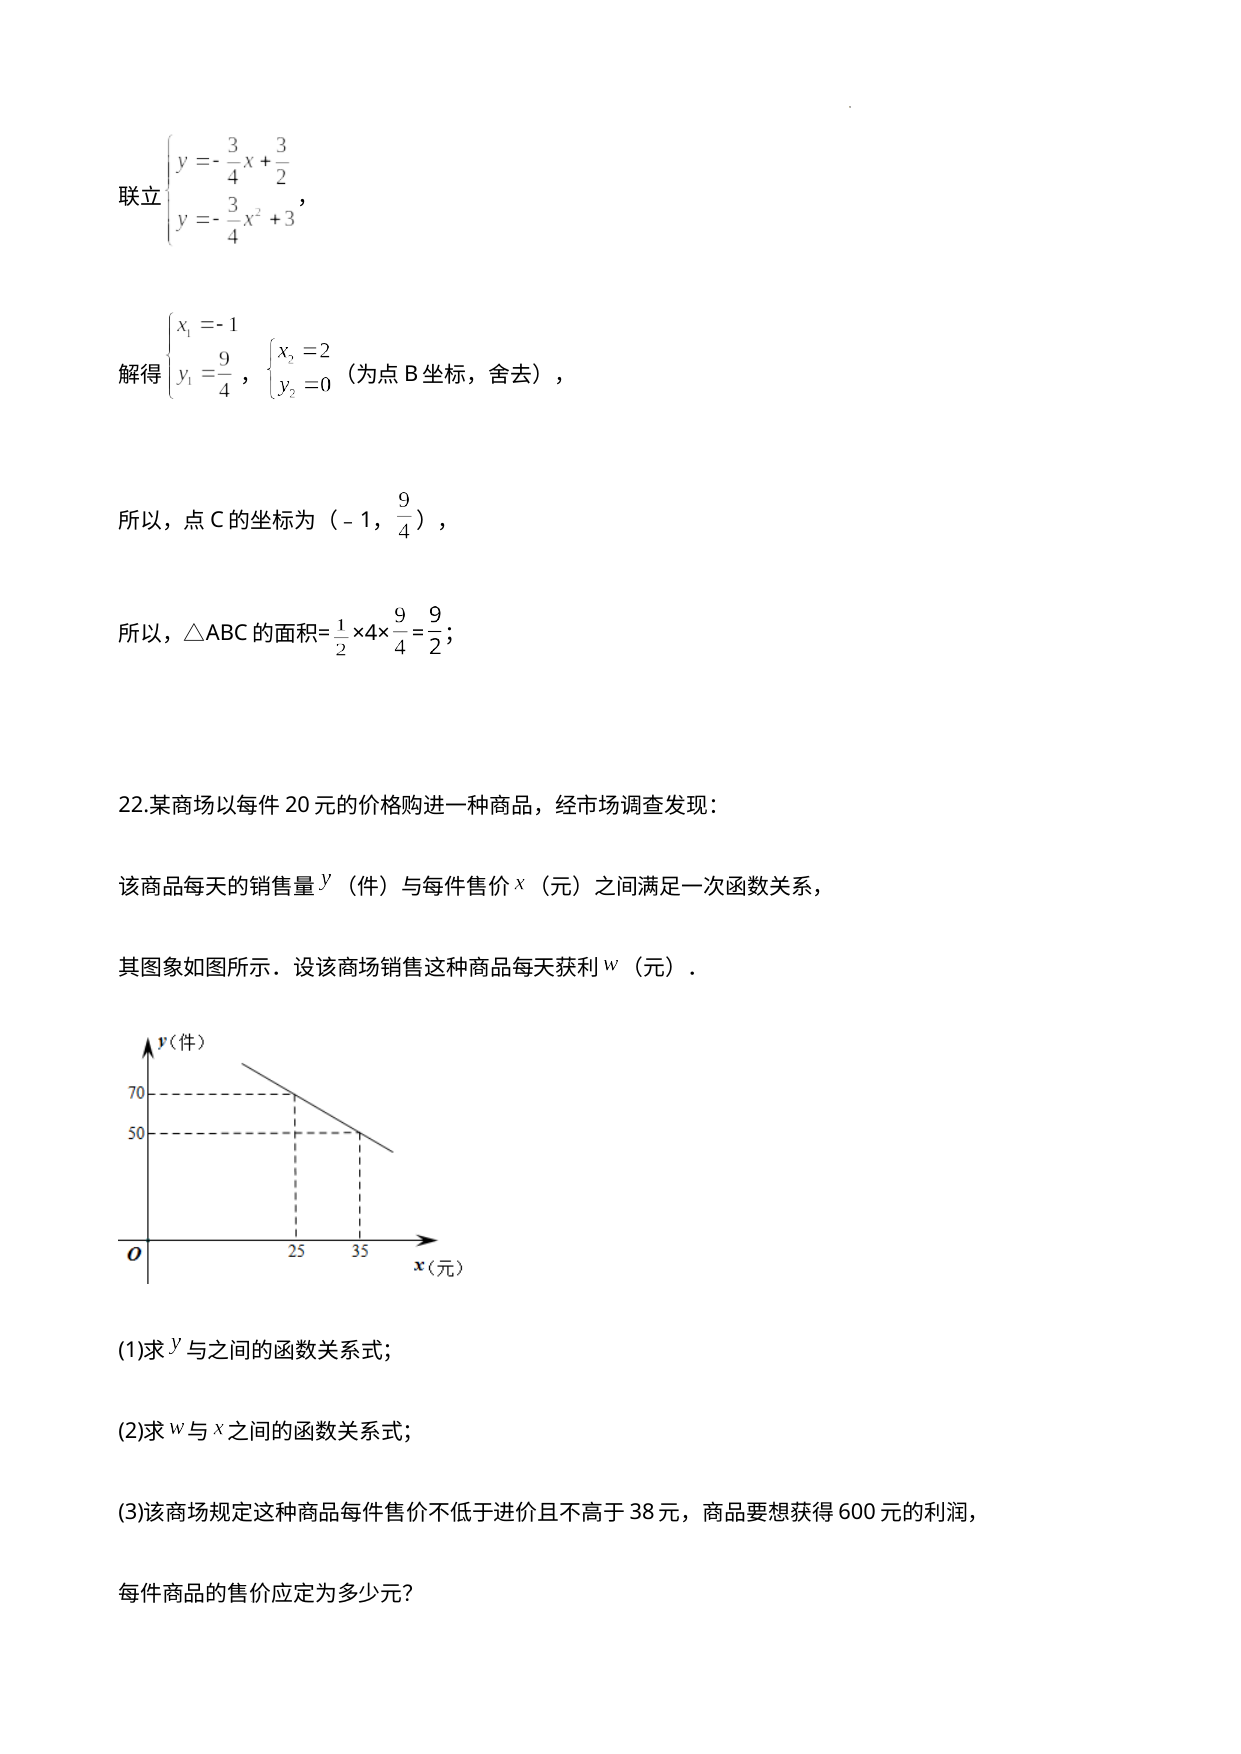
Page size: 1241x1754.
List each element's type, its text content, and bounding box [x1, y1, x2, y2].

list 其图象如图所示．设该商场销售这种商品每天获利（元）． [118, 950, 1122, 982]
text 联立， [118, 129, 1122, 259]
text 解得，（为点B坐标，舍去）， [118, 308, 1122, 438]
list 22.某商场以每件20元的价格购进一种商品，经市场调查发现： [118, 788, 1122, 820]
text 所以，△ABC的面积=×4×=； [118, 600, 1122, 665]
text 所以，点C的坐标为（﹣1，）， [118, 486, 1122, 551]
picture [118, 1030, 467, 1284]
text (3)该商场规定这种商品每件售价不低于进价且不高于38元，商品要想获得600元的利润， [118, 1494, 1122, 1527]
text (1)求与之间的函数关系式； [118, 1332, 1122, 1365]
text (2)求与之间的函数关系式； [118, 1413, 1122, 1446]
list 该商品每天的销售量（件）与每件售价（元）之间满足一次函数关系， [118, 869, 1122, 901]
text 每件商品的售价应定为多少元？ [118, 1575, 1122, 1608]
